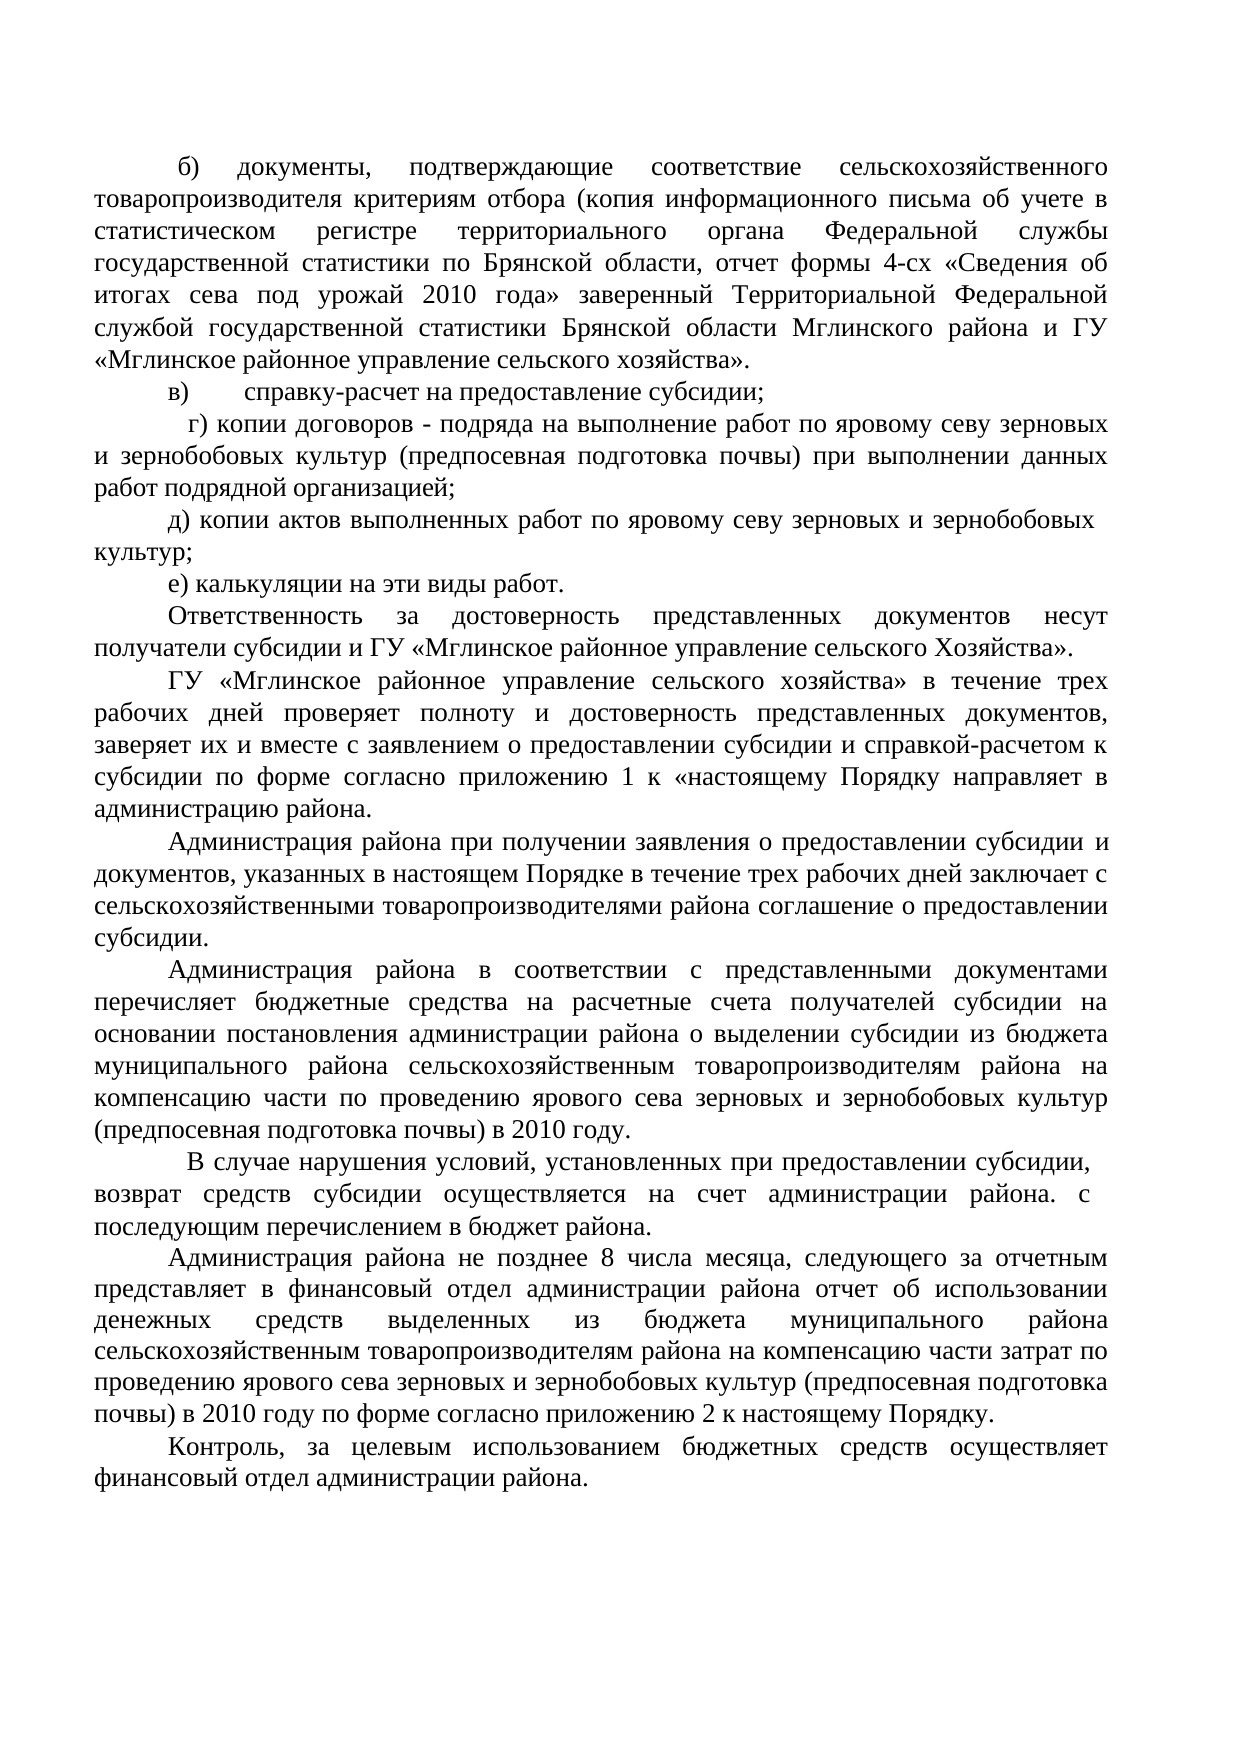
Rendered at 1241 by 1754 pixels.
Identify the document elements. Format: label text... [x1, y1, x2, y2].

text д) копии актов выполненных работ по яровому севу зерновых и зернобобовых культур; [94, 503, 1096, 567]
text В случае нарушения условий, установленных при предоставлении субсидии, возврат средств субсидии осуществляется на счет администрации района. с последующим перечислением в бюджет района. [94, 1145, 1092, 1241]
text Контроль, за целевым использованием бюджетных средств осуществляет финансовый отдел администрации района. [94, 1430, 1109, 1492]
text е) калькуляции на эти виды работ. [94, 567, 1109, 599]
text Администрация района при получении заявления о предоставлении субсидии и документов, указанных в настоящем Порядке в течение трех рабочих дней заключает с сельскохозяйственными товаропроизводителями района соглашение о предоставлении субсидии. [94, 824, 1109, 953]
text г) копии договоров - подряда на выполнение работ по яровому севу зерновых и зернобобовых культур (предпосевная подготовка почвы) при выполнении данных работ подрядной организацией; [94, 407, 1109, 503]
text Администрация района не позднее 8 числа месяца, следующего за отчетным представляет в финансовый отдел администрации района отчет об использовании денежных средств выделенных из бюджета муниципального района сельскохозяйственным товаропроизводителям района на компенсацию части затрат по проведению ярового сева зерновых и зернобобовых культур (предпосевная подготовка почвы) в 2010 году по форме согласно приложению 2 к настоящему Порядку. [94, 1241, 1109, 1428]
text в) справку-расчет на предоставление субсидии; [94, 374, 1109, 407]
text б) документы, подтверждающие соответствие сельскохозяйственного товаропроизводителя критериям отбора (копия информационного письма об учете в статистическом регистре территориального органа Федеральной службы государственной статистики по Брянской области, отчет формы 4-сх «Сведения об итогах сева под урожай 2010 года» заверенный Территориальной Федеральной службой государственной статистики Брянской области Мглинского района и ГУ «Мглинское районное управление сельского хозяйства». [94, 150, 1109, 374]
text ГУ «Мглинское районное управление сельского хозяйства» в течение трех рабочих дней проверяет полноту и достоверность представленных документов, заверяет их и вместе с заявлением о предоставлении субсидии и справкой-расчетом к субсидии по форме согласно приложению 1 к «настоящему Порядку направляет в администрацию района. [94, 664, 1109, 824]
text Администрация района в соответствии с представленными документами перечисляет бюджетные средства на расчетные счета получателей субсидии на основании постановления администрации района о выделении субсидии из бюджета муниципального района сельскохозяйственным товаропроизводителям района на компенсацию части по проведению ярового сева зерновых и зернобобовых культур (предпосевная подготовка почвы) в 2010 году. [94, 953, 1109, 1145]
text Ответственность за достоверность представленных документов несут получатели субсидии и ГУ «Мглинское районное управление сельского Хозяйства». [94, 599, 1109, 663]
